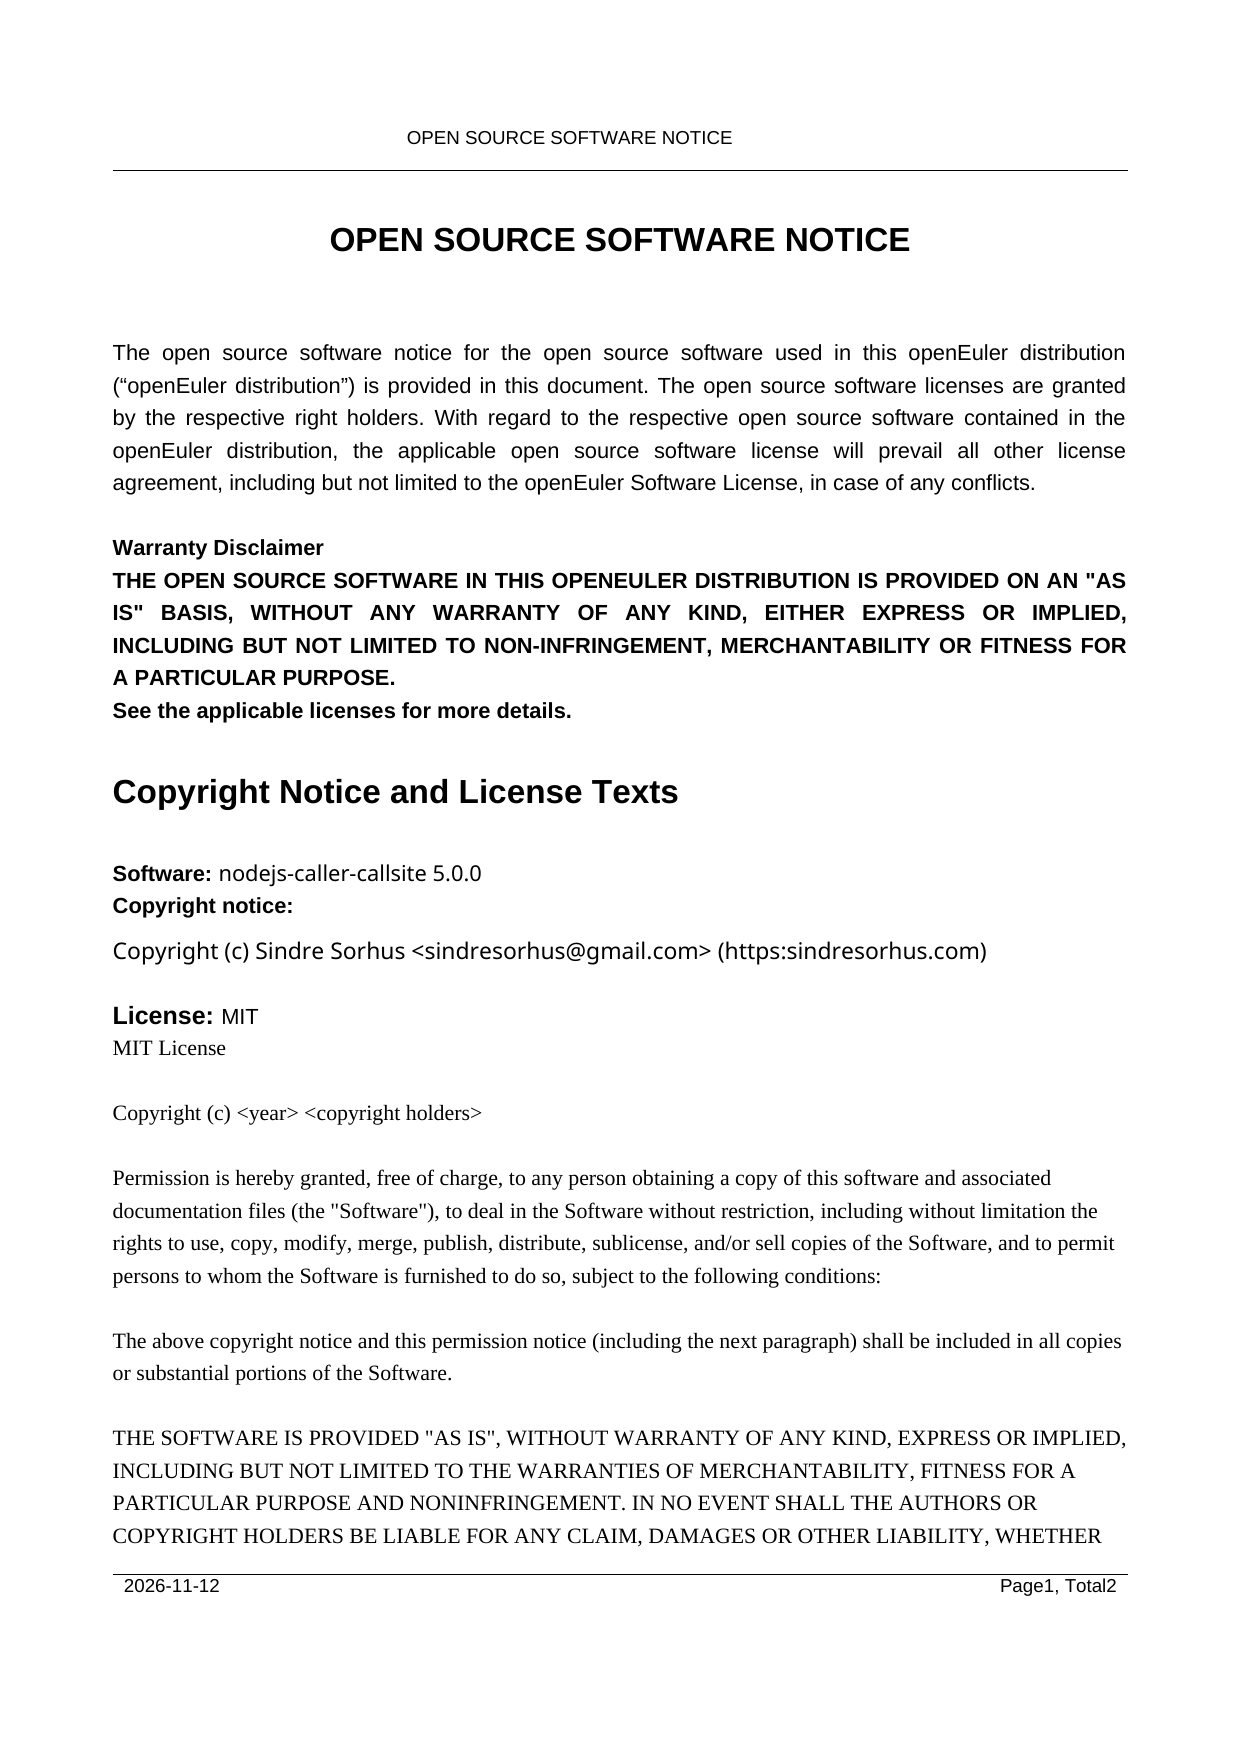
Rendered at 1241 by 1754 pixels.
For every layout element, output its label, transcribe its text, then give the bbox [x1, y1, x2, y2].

text THE OPEN SOURCE SOFTWARE IN THIS OPENEULER DISTRIBUTION IS PROVIDED ON AN "AS IS" BASIS, WITHOUT ANY WARRANTY OF ANY KIND, EITHER EXPRESS OR IMPLIED, INCLUDING BUT NOT LIMITED TO NON-INFRINGEMENT, MERCHANTABILITY OR FITNESS FOR A PARTICULAR PURPOSE. See the applicable licenses for more details. [112, 564, 1128, 726]
text Copyright notice: [112, 889, 1128, 921]
text The open source software notice for the open source software used in this openEuler distribution (“openEuler distribution”) is provided in this document. The open source software licenses are granted by the respective right holders. With regard to the respective open source software contained in the openEuler distribution, the applicable open source software license will prevail all other license agreement, including but not limited to the openEuler Software License, in case of any conflicts. [112, 336, 1128, 499]
text OPEN SOURCE SOFTWARE NOTICE [112, 206, 1128, 271]
text Copyright (c) Sindre Sorhus <sindresorhus@gmail.com> (https:sindresorhus.com) [112, 934, 1128, 999]
text Copyright Notice and License Texts [112, 759, 1128, 824]
text Warranty Disclaimer [112, 531, 1128, 564]
title Software: nodejs-caller-callsite 5.0.0 [112, 856, 1128, 889]
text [112, 1031, 1128, 1551]
text License: MIT [112, 999, 1128, 1031]
